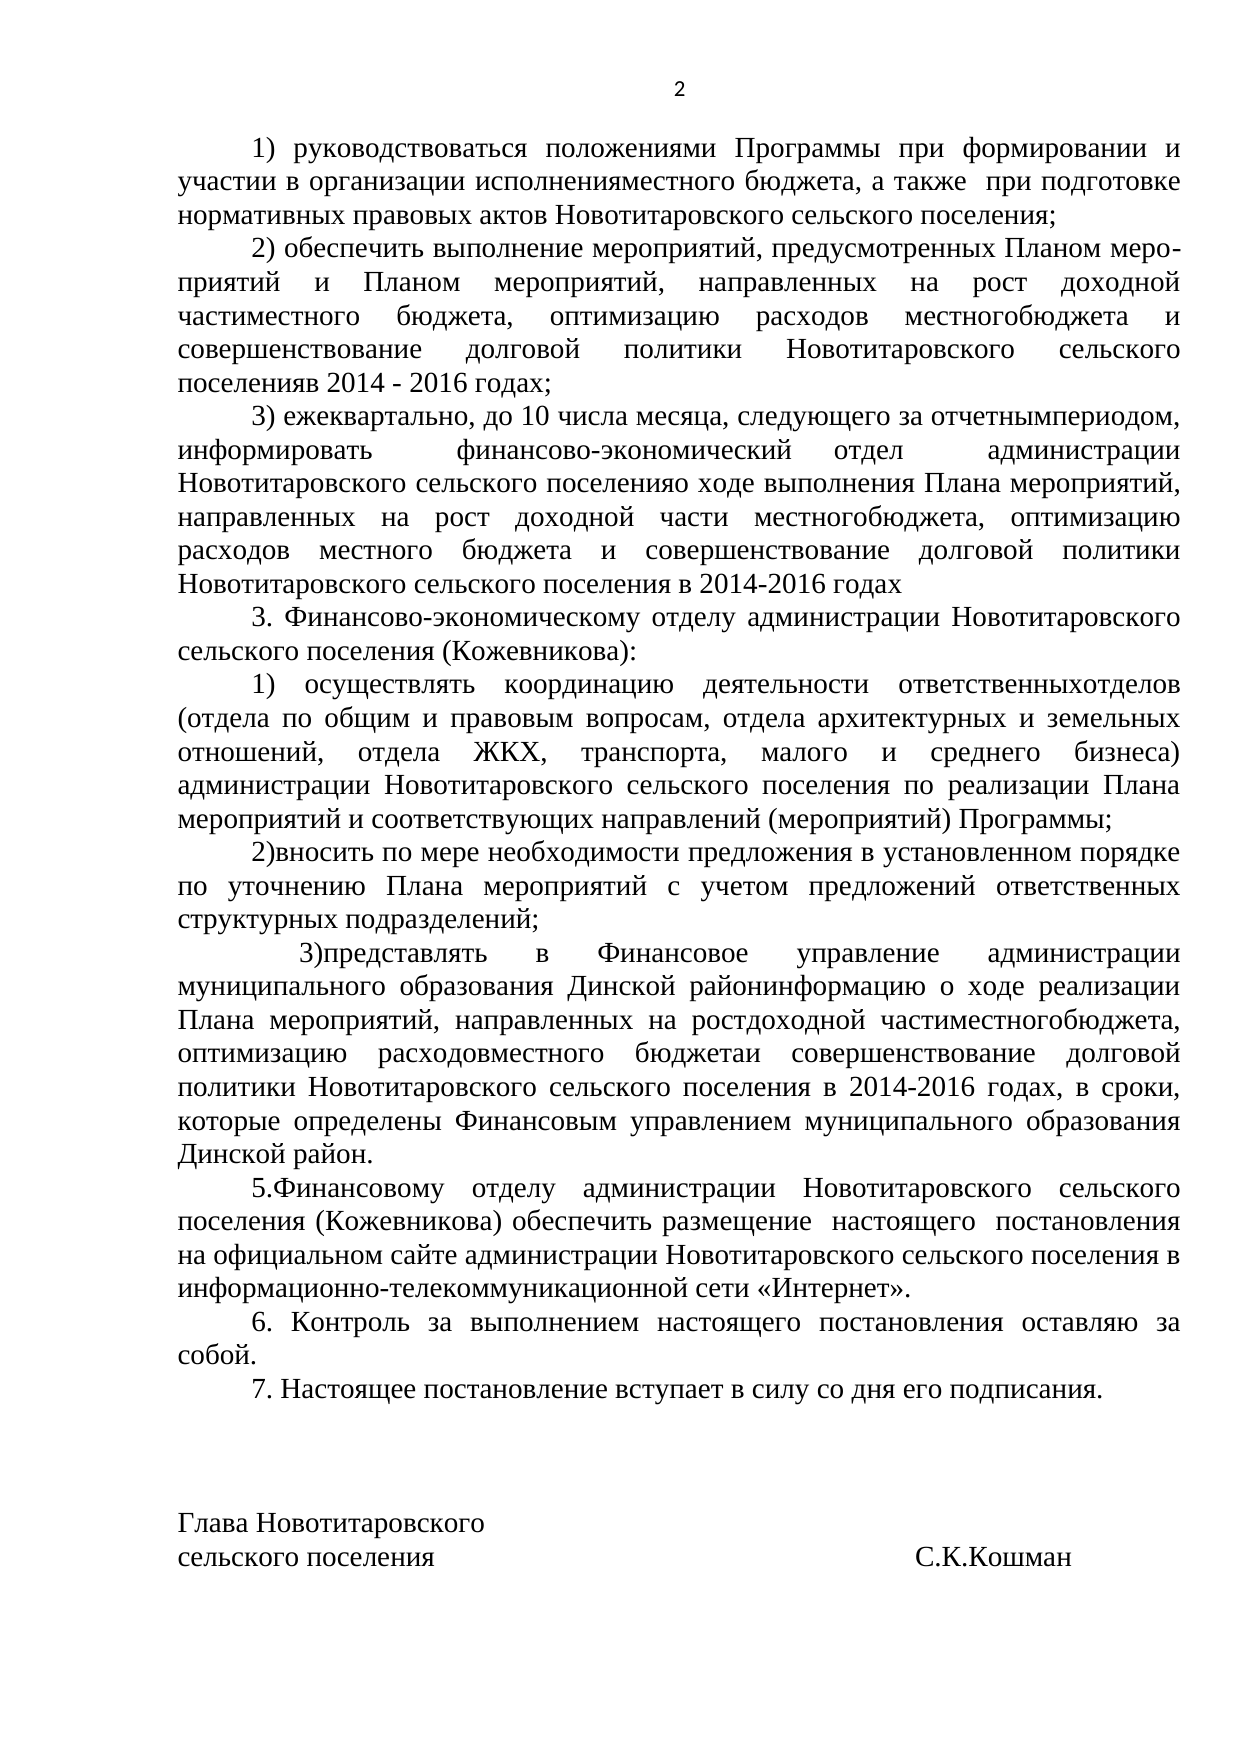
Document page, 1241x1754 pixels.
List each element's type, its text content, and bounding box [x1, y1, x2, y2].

text 3) ежеквартально, до 10 числа месяца, следующего за отчетнымпериодом, информировать финансово-экономический отдел администрации Новотитаровского сельского поселенияо ходе выполнения Плана мероприятий, направленных на рост доходной части местногобюджета, оптимизацию расходов местного бюджета и совершенствование долговой политики Новотитаровского сельского поселения в 2014-2016 годах [177, 398, 1181, 599]
text 2)вносить по мере необходимости предложения в установленном порядке по уточнению Плана мероприятий с учетом предложений ответственных структурных подразделений; [177, 834, 1181, 935]
text 3)представлять в Финансовое управление администрации муниципального образования Динской районинформацию о ходе реализации Плана мероприятий, направленных на ростдоходной частиместногобюджета, оптимизацию расходовместного бюджетаи совершенствование долговой политики Новотитаровского сельского поселения в 2014-2016 годах, в сроки, которые определены Финансовым управлением муниципального образования Динской район. [177, 935, 1181, 1170]
text 2) обеспечить выполнение мероприятий, предусмотренных Планом мероприятий и Планом мероприятий, направленных на рост доходной частиместного бюджета, оптимизацию расходов местногобюджета и совершенствование долговой политики Новотитаровского сельского поселенияв 2014 - 2016 годах; [177, 231, 1181, 398]
text 6. Контроль за выполнением настоящего постановления оставляю за собой. [177, 1304, 1181, 1371]
text 3. Финансово-экономическому отделу администрации Новотитаровского сельского поселения (Кожевникова): [177, 599, 1181, 667]
text 7. Настоящее постановление вступает в силу со дня его подписания. [177, 1371, 1181, 1404]
text сельского поселения С.К.Кошман [177, 1539, 1181, 1572]
text 1) осуществлять координацию деятельности ответственныхотделов (отдела по общим и правовым вопросам, отдела архитектурных и земельных отношений, отдела ЖКХ, транспорта, малого и среднего бизнеса) администрации Новотитаровского сельского поселения по реализации Плана мероприятий и соответствующих направлений (мероприятий) Программы; [177, 667, 1181, 834]
text Глава Новотитаровского [177, 1505, 1181, 1539]
text 1) руководствоваться положениями Программы при формировании и участии в организации исполненияместного бюджета, а также при подготовке нормативных правовых актов Новотитаровского сельского поселения; [177, 130, 1181, 231]
text 5.Финансовому отделу администрации Новотитаровского сельского поселения (Кожевникова) обеспечить размещение настоящего постановления на официальном сайте администрации Новотитаровского сельского поселения в информационно-телекоммуникационной сети «Интернет». [177, 1170, 1181, 1304]
